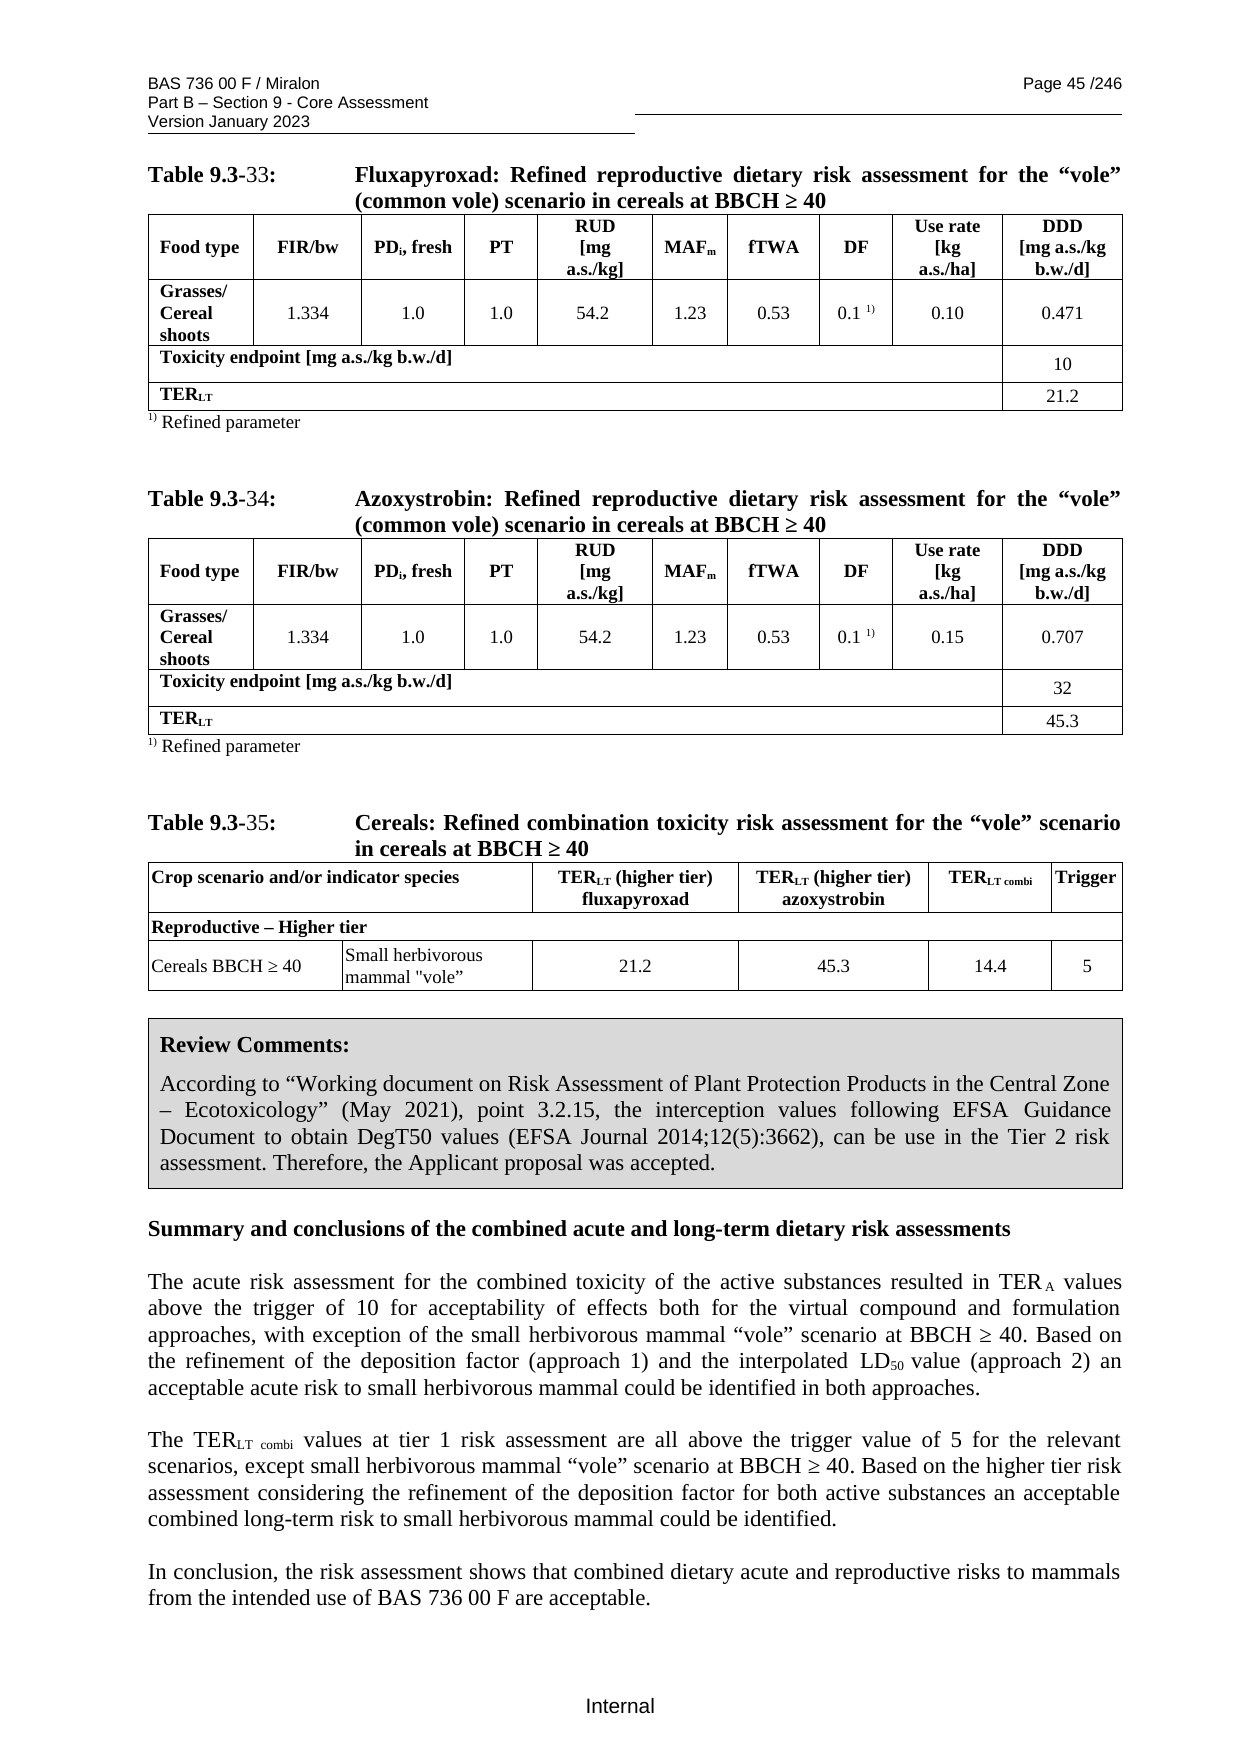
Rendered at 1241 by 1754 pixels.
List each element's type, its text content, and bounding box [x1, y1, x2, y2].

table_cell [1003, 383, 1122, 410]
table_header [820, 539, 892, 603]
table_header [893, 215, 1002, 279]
text In conclusion, the risk assessment shows that combined dietary acute and reproductive risks to mammals from the intended use of BAS 736 00 F are acceptable. [148, 1558, 1122, 1611]
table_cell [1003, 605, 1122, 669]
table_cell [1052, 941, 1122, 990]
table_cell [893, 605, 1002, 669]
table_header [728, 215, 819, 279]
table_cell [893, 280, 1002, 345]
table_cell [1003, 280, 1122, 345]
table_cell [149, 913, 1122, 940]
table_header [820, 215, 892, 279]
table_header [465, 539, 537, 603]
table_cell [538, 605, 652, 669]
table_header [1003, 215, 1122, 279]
text Summary and conclusions of the combined acute and long-term dietary risk assessments [148, 1215, 1122, 1242]
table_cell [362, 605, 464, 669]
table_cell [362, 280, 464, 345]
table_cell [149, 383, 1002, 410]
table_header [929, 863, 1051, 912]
text 1) Refined parameter [148, 411, 1122, 432]
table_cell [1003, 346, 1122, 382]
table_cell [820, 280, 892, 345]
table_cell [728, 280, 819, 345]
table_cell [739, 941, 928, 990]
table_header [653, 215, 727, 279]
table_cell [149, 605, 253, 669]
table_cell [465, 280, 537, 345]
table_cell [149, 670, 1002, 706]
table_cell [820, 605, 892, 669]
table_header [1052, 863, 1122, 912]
text 1) Refined parameter [148, 735, 1122, 756]
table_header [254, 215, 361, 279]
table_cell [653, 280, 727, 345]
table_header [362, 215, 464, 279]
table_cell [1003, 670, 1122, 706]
text Table 9.3-14: Fluxapyroxad: Refined reproductive dietary risk assessment for the “vole” (common vole) scenario in cereals at BBCH ≥ 40 [148, 161, 1122, 213]
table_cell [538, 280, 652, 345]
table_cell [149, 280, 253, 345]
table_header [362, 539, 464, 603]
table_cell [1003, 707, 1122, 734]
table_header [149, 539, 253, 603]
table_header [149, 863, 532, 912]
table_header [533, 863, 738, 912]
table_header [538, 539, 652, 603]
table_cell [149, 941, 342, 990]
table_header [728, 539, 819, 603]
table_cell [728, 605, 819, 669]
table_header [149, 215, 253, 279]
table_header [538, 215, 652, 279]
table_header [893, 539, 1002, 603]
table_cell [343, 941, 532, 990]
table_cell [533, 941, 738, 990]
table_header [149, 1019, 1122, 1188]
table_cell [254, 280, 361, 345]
text Table 9.3-16: Cereals: Refined combination toxicity risk assessment for the “vole” scenario in cereals at BBCH ≥ 40 [148, 809, 1122, 862]
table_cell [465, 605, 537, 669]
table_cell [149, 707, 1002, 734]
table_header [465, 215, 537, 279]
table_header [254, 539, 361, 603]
text The acute risk assessment for the combined toxicity of the active substances resulted in TERA values above the trigger of 10 for acceptability of effects both for the virtual compound and formulation approaches, with exception of the small herbivorous mammal “vole” scenario at BBCH ≥ 40. Based on the refinement of the deposition factor (approach 1) and the interpolated LD50 value (approach 2) an acceptable acute risk to small herbivorous mammal could be identified in both approaches. [148, 1268, 1122, 1400]
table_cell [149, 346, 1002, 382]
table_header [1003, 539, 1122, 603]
text The TERLT combi values at tier 1 risk assessment are all above the trigger value of 5 for the relevant scenarios, except small herbivorous mammal “vole” scenario at BBCH ≥ 40. Based on the higher tier risk assessment considering the refinement of the deposition factor for both active substances an acceptable combined long-term risk to small herbivorous mammal could be identified. [148, 1426, 1122, 1532]
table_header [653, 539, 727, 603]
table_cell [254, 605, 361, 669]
text Table 9.3-15: Azoxystrobin: Refined reproductive dietary risk assessment for the “vole” (common vole) scenario in cereals at BBCH ≥ 40 [148, 485, 1122, 538]
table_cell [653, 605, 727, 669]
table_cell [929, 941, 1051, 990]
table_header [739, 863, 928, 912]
